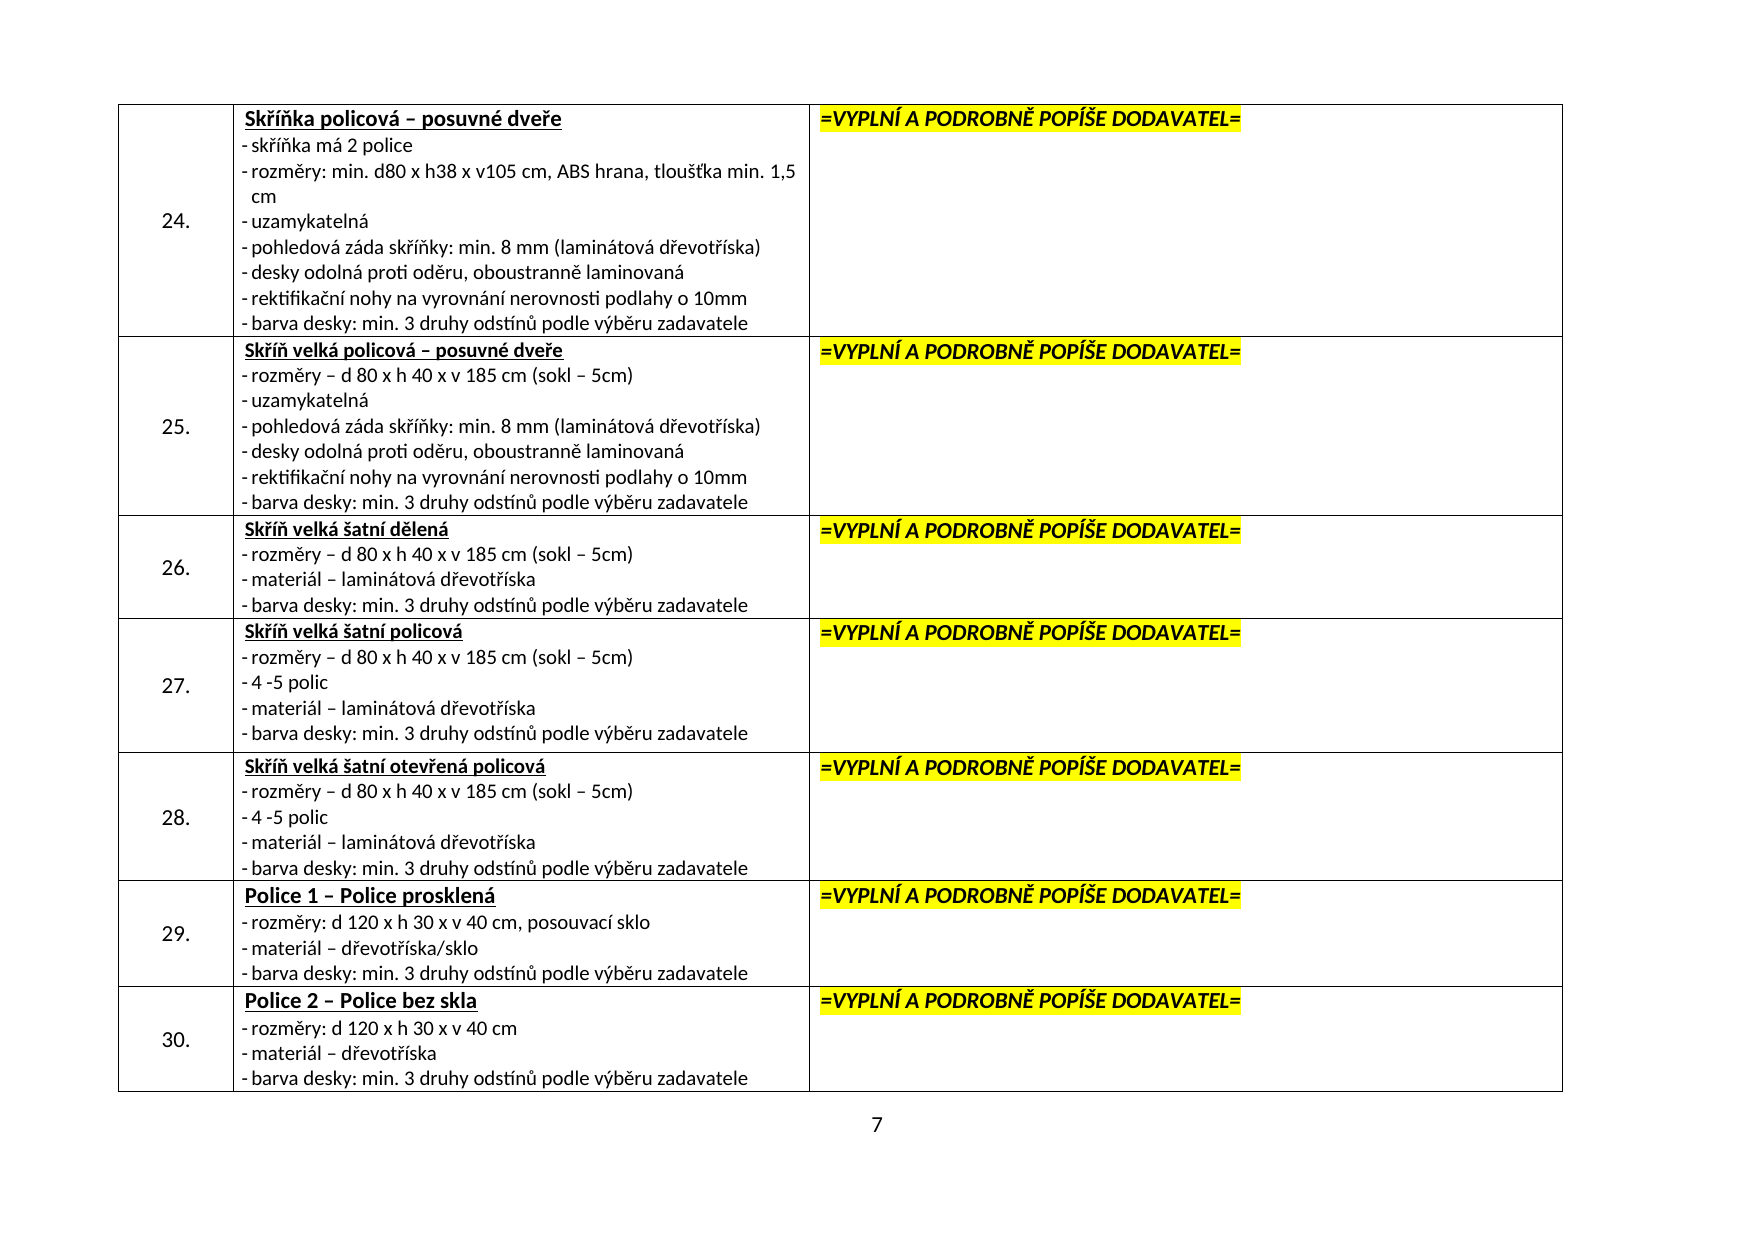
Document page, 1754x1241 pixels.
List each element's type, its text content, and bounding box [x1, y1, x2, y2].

table_cell =VYPLNÍ A PODROBNĚ POPÍŠE DODAVATEL= [810, 337, 1562, 515]
table_cell 29. [119, 881, 233, 986]
table_cell 28. [119, 753, 233, 880]
table_cell Skříňka policová – posuvné dveře skříňka má 2 police rozměry: min. d80 x h38 x v105 cm, ABS hrana, tloušťka min. 1,5 cm uzamykatelná pohledová záda skříňky: min. 8 mm (laminátová dřevotříska) desky odolná proti oděru, oboustranně laminovaná rektifikační nohy na vyrovnání nerovnosti podlahy o 10mm barva desky: min. 3 druhy odstínů podle výběru zadavatele [234, 105, 809, 336]
table_cell Skříň velká šatní otevřená policová rozměry – d 80 x h 40 x v 185 cm (sokl – 5cm) 4 -5 polic materiál – laminátová dřevotříska barva desky: min. 3 druhy odstínů podle výběru zadavatele [234, 753, 809, 880]
table_cell 24. [119, 105, 233, 336]
table_cell Skříň velká šatní policová rozměry – d 80 x h 40 x v 185 cm (sokl – 5cm) 4 -5 polic materiál – laminátová dřevotříska barva desky: min. 3 druhy odstínů podle výběru zadavatele [234, 619, 809, 752]
table_cell 26. [119, 516, 233, 617]
table_cell Police 2 – Police bez skla rozměry: d 120 x h 30 x v 40 cm materiál – dřevotříska barva desky: min. 3 druhy odstínů podle výběru zadavatele [234, 987, 809, 1091]
table_cell Skříň velká šatní dělená rozměry – d 80 x h 40 x v 185 cm (sokl – 5cm) materiál – laminátová dřevotříska barva desky: min. 3 druhy odstínů podle výběru zadavatele [234, 516, 809, 617]
table_cell Police 1 – Police prosklená rozměry: d 120 x h 30 x v 40 cm, posouvací sklo materiál – dřevotříska/sklo barva desky: min. 3 druhy odstínů podle výběru zadavatele [234, 881, 809, 986]
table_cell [810, 105, 1562, 336]
table_cell 27. [119, 619, 233, 752]
table_cell Skříň velká policová – posuvné dveře rozměry – d 80 x h 40 x v 185 cm (sokl – 5cm) uzamykatelná pohledová záda skříňky: min. 8 mm (laminátová dřevotříska) desky odolná proti oděru, oboustranně laminovaná rektifikační nohy na vyrovnání nerovnosti podlahy o 10mm barva desky: min. 3 druhy odstínů podle výběru zadavatele [234, 337, 809, 515]
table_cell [810, 987, 1562, 1091]
table_cell =VYPLNÍ A PODROBNĚ POPÍŠE DODAVATEL= [810, 753, 1562, 880]
table_cell =VYPLNÍ A PODROBNĚ POPÍŠE DODAVATEL= [810, 881, 1562, 986]
table_cell =VYPLNÍ A PODROBNĚ POPÍŠE DODAVATEL= [810, 619, 1562, 752]
table_cell 30. [119, 987, 233, 1091]
table_cell =VYPLNÍ A PODROBNĚ POPÍŠE DODAVATEL= [810, 516, 1562, 617]
table_cell 25. [119, 337, 233, 515]
